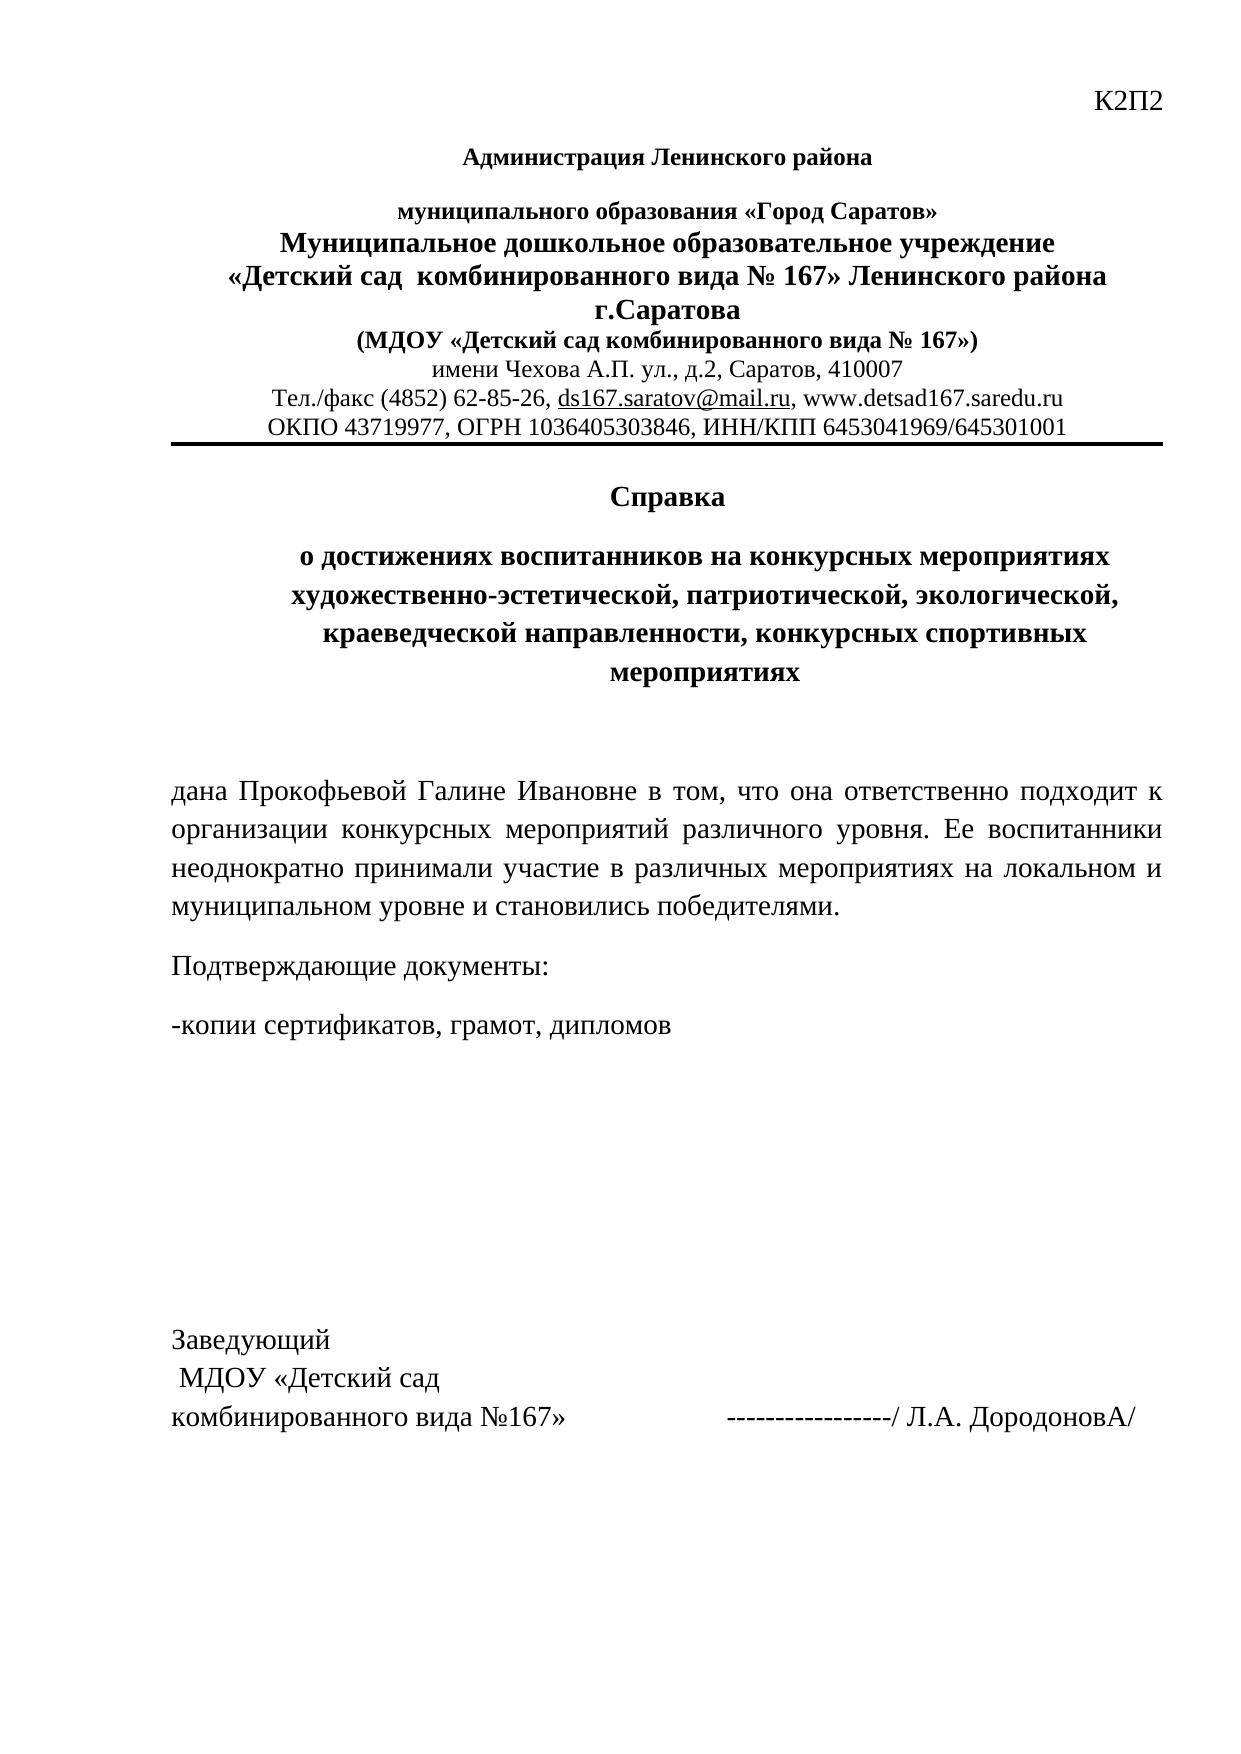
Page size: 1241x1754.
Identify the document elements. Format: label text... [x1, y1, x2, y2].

text К2П2 [171, 83, 1163, 116]
list о достижениях воспитанников на конкурсных мероприятиях художественно-эстетической, патриотической, экологической, краеведческой направленности, конкурсных спортивных мероприятиях [246, 538, 1163, 688]
text «Детский сад комбинированного вида № 167» Ленинского района г.Саратова [171, 258, 1163, 325]
text Муниципальное дошкольное образовательное учреждение [171, 225, 1163, 258]
text имени Чехова А.П. ул., д.2, Саратов, 410007 [171, 354, 1163, 383]
text ОКПО 43719977, ОГРН 1036405303846, ИНН/КПП 6453041969/645301001 [171, 412, 1163, 442]
text Справка [171, 479, 1163, 513]
text дана Прокофьевой Галине Ивановне в том, что она ответственно подходит к организации конкурсных мероприятий различного уровня. Ее воспитанники неоднократно принимали участие в различных мероприятиях на локальном и муниципальном уровне и становились победителями. [171, 773, 1163, 922]
text -копии сертификатов, грамот, дипломов [171, 1007, 1163, 1041]
text МДОУ «Детский сад [171, 1360, 1163, 1394]
text Подтверждающие документы: [171, 948, 1163, 981]
text Заведующий [171, 1322, 1163, 1355]
text (МДОУ «Детский сад комбинированного вида № 167») [171, 325, 1163, 354]
text Администрация Ленинского района [171, 142, 1163, 171]
text Тел./факс (4852) 62-85-26, ds167.saratov@mail.ru, www.detsad167.saredu.ru [171, 383, 1163, 412]
text комбинированного вида №167» -----------------/ Л.А. ДородоновА/ [171, 1399, 1163, 1432]
text муниципального образования «Город Саратов» [171, 196, 1163, 225]
